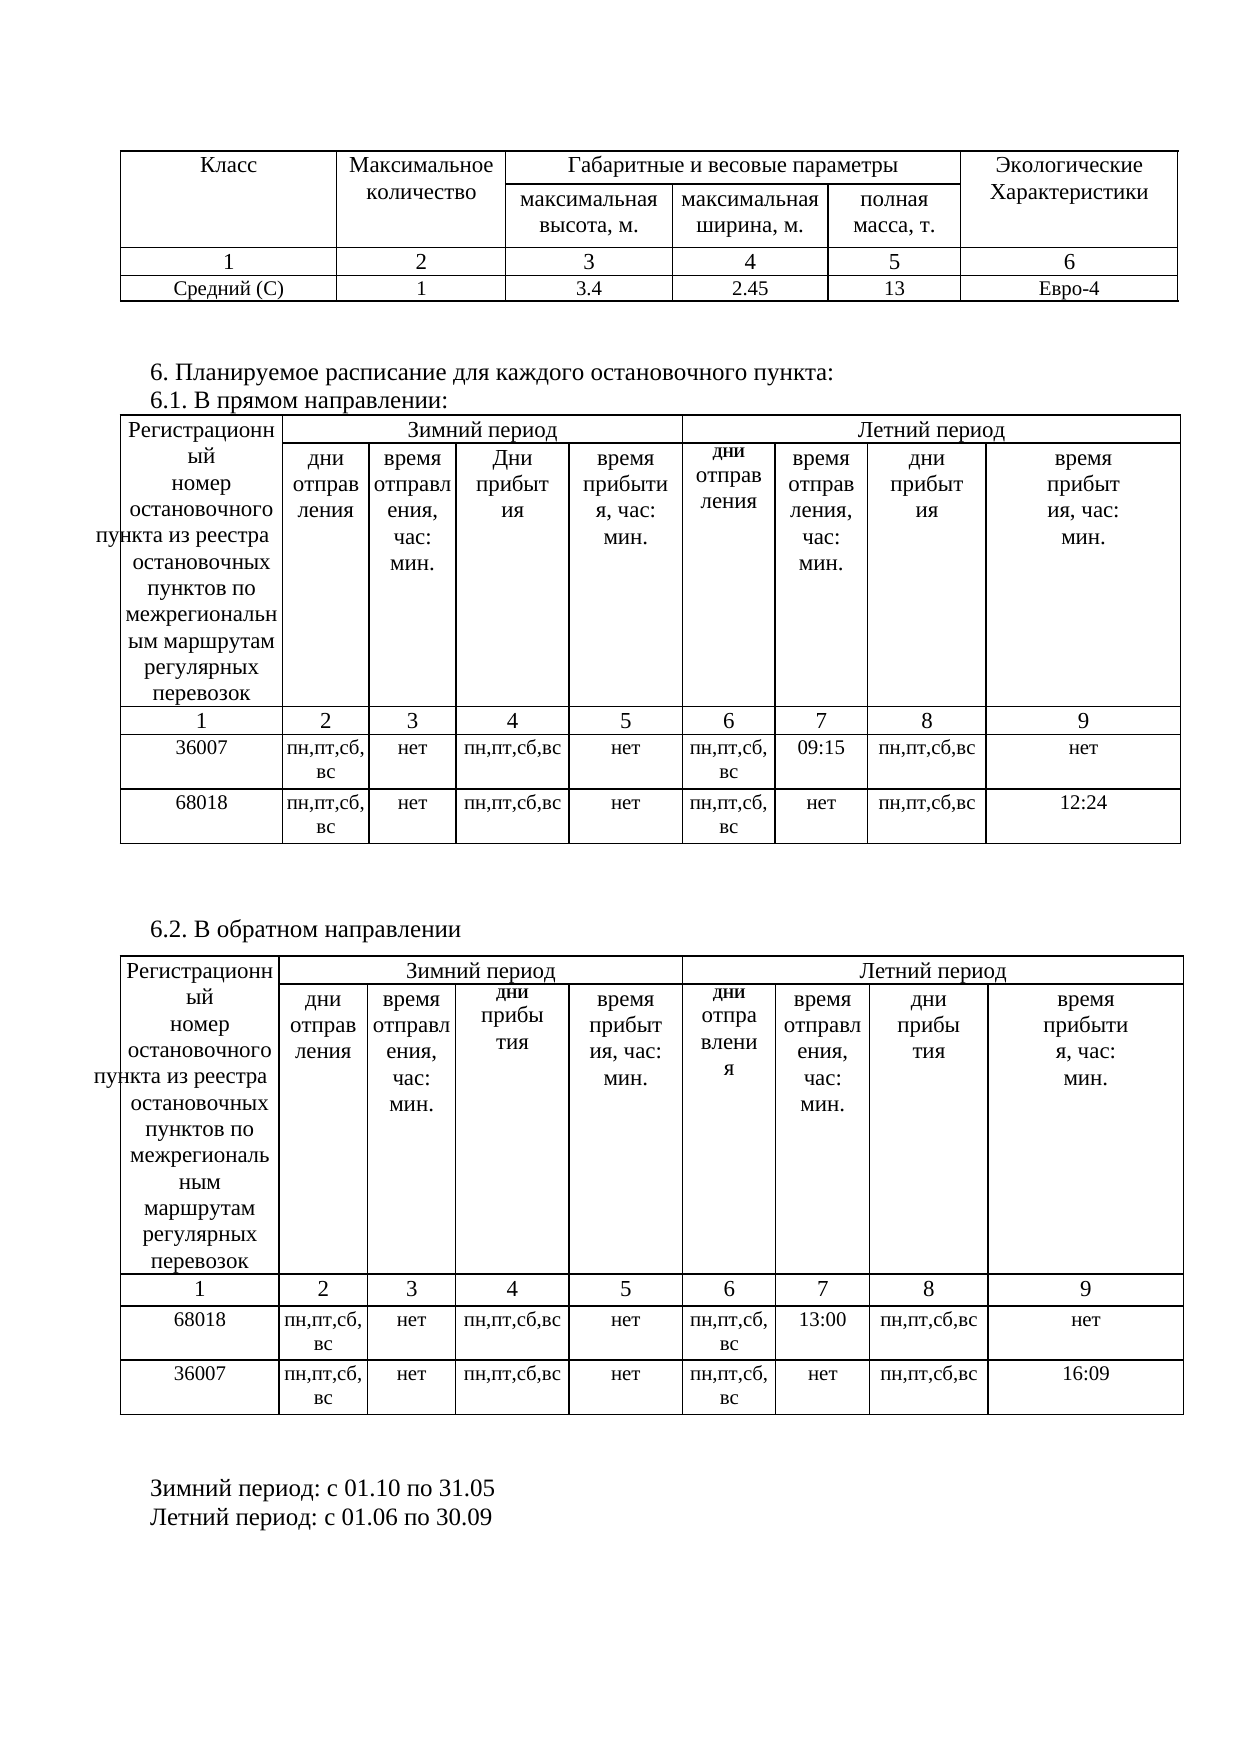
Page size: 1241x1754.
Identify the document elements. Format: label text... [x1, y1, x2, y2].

table_cell нет [368, 1307, 455, 1359]
table_cell 9 [989, 1275, 1183, 1305]
table_cell 6 [683, 1275, 775, 1305]
table_cell 3 [506, 248, 672, 274]
table_cell максимальная высота, м. [506, 185, 672, 247]
table_cell 3 [368, 1275, 455, 1305]
text Летний период: с 01.06 по 30.09 [150, 1502, 1090, 1530]
table_cell время отправл ения, час: мин. [370, 444, 455, 706]
text 6.1. В прямом направлении: [150, 386, 1090, 414]
table_cell 3.4 [506, 276, 672, 300]
table_header Максимальное количество [337, 152, 505, 247]
table_header Экологические Характеристики [961, 152, 1177, 247]
table_cell 1 [121, 707, 282, 734]
table_cell 2 [283, 707, 368, 734]
table_cell 13:00 [776, 1307, 869, 1359]
table_cell время прибыт ия, час: мин. [570, 985, 682, 1273]
table_cell 5 [570, 1275, 682, 1305]
table_header Регистрационный номер остановочного пункта из реестра остановочных пунктов по межрегиональным маршрутам регулярных перевозок [121, 957, 278, 1273]
table_cell дни отправ ления [283, 444, 368, 706]
table_cell 68018 [121, 790, 282, 842]
table_cell 16:09 [989, 1361, 1183, 1414]
table_cell 1 [337, 276, 505, 300]
table_header Летний период [683, 957, 1183, 983]
table_cell пн,пт,сб,вс [457, 735, 568, 788]
table_cell время прибыт ия, час: мин. [987, 444, 1180, 706]
table_cell 4 [457, 707, 568, 734]
table_cell нет [776, 790, 867, 842]
table_cell время отправл ения, час: мин. [368, 985, 455, 1273]
table_cell пн,пт,сб,вс [280, 1361, 367, 1414]
table_cell нет [570, 1361, 682, 1414]
table_cell пн,пт,сб,вс [457, 790, 568, 842]
table_cell нет [776, 1361, 869, 1414]
table_cell пн,пт,сб,вс [870, 1361, 987, 1414]
table_cell 8 [870, 1275, 987, 1305]
table_cell максимальная ширина, м. [673, 185, 827, 247]
table_cell ДНИ прибы тия [456, 985, 568, 1273]
text Зимний период: с 01.10 по 31.05 [150, 1473, 1090, 1502]
table_cell нет [570, 1307, 682, 1359]
table_cell полная масса, т. [829, 185, 960, 247]
table_cell пн,пт,сб,вс [456, 1307, 568, 1359]
table_cell 2.45 [673, 276, 827, 300]
table_cell пн,пт,сб,вс [868, 735, 985, 788]
table_cell нет [370, 735, 455, 788]
table_header Зимний период [283, 416, 682, 442]
table_cell пн,пт,сб,вс [283, 735, 368, 788]
text 6. Планируемое расписание для каждого остановочного пункта: [150, 357, 1090, 386]
table_cell время прибыти я, час: мин. [989, 985, 1183, 1273]
table_cell время отправл ения, час: мин. [776, 985, 869, 1273]
table_cell дни прибыт ия [868, 444, 985, 706]
table_cell 36007 [121, 735, 282, 788]
table_cell нет [368, 1361, 455, 1414]
table_cell пн,пт,сб,вс [456, 1361, 568, 1414]
table_cell 12:24 [987, 790, 1180, 842]
table_cell пн,пт,сб,вс [868, 790, 985, 842]
table_cell 6 [961, 248, 1177, 274]
table_header Зимний период [280, 957, 682, 983]
table_cell 5 [570, 707, 682, 734]
table_cell 5 [829, 248, 960, 274]
table_cell ДНИ отпра влени я [683, 985, 775, 1273]
table_cell 6 [683, 707, 774, 734]
table_cell время прибыти я, час: мин. [570, 444, 682, 706]
table_cell Евро-4 [961, 276, 1177, 300]
table_cell Средний (С) [121, 276, 336, 300]
table_cell пн,пт,сб,вс [683, 790, 774, 842]
table_cell 1 [121, 1275, 278, 1305]
table_header Габаритные и весовые параметры [506, 152, 960, 183]
table_cell дни отправ ления [280, 985, 367, 1273]
table_cell пн,пт,сб,вс [683, 735, 774, 788]
table_cell пн,пт,сб,вс [683, 1307, 775, 1359]
table_cell 8 [868, 707, 985, 734]
table_cell 9 [987, 707, 1180, 734]
table_cell пн,пт,сб,вс [870, 1307, 987, 1359]
table_cell 09:15 [776, 735, 867, 788]
table_cell нет [987, 735, 1180, 788]
table_cell 13 [829, 276, 960, 300]
table_cell нет [989, 1307, 1183, 1359]
table_header Летний период [683, 416, 1180, 442]
table_cell 3 [370, 707, 455, 734]
table_cell нет [570, 735, 682, 788]
table_cell 7 [776, 1275, 869, 1305]
table_cell 2 [280, 1275, 367, 1305]
table_cell время отправ ления, час: мин. [776, 444, 867, 706]
table_header Класс [121, 152, 336, 247]
table_header Регистрационный номер остановочного пункта из реестра остановочных пунктов по межрегиональным маршрутам регулярных перевозок [121, 416, 282, 706]
text 6.2. В обратном направлении [150, 914, 1090, 943]
table_cell 68018 [121, 1307, 278, 1359]
table_cell пн,пт,сб,вс [283, 790, 368, 842]
table_cell пн,пт,сб,вс [683, 1361, 775, 1414]
table_cell 4 [456, 1275, 568, 1305]
table_cell 2 [337, 248, 505, 274]
table_cell ДНИ отправ ления [683, 444, 774, 706]
table_cell 7 [776, 707, 867, 734]
table_cell Дни прибыт ия [457, 444, 568, 706]
table_cell нет [370, 790, 455, 842]
table_cell 1 [121, 248, 336, 274]
table_cell пн,пт,сб,вс [280, 1307, 367, 1359]
table_cell 36007 [121, 1361, 278, 1414]
table_cell 4 [673, 248, 827, 274]
table_cell нет [570, 790, 682, 842]
table_cell дни прибы тия [870, 985, 987, 1273]
